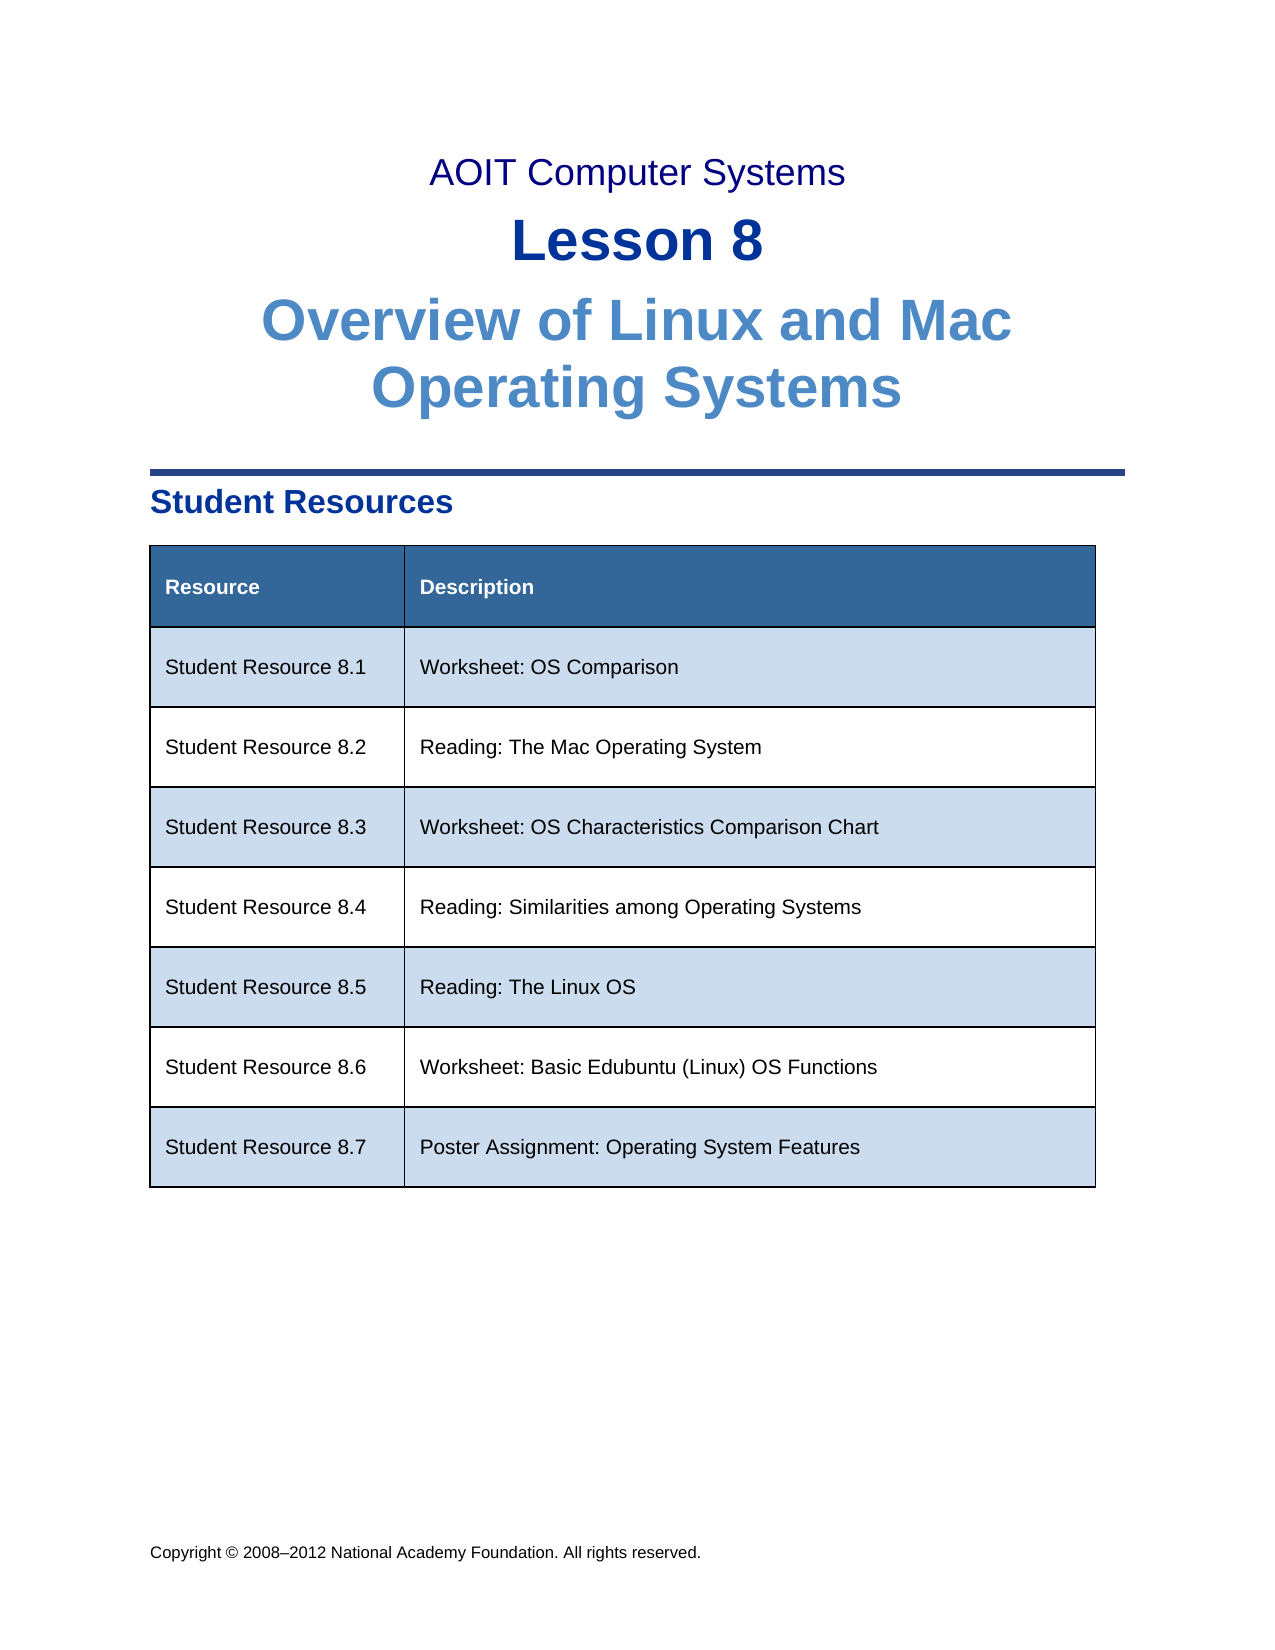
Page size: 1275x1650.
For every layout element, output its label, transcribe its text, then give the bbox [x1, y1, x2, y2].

table_cell Student Resource 8.6 [151, 1028, 404, 1106]
table_cell Reading: The Linux OS [405, 948, 1095, 1026]
table_header Description [405, 546, 1095, 626]
table_cell Reading: Similarities among Operating Systems [405, 868, 1095, 946]
table_cell Student Resource 8.1 [151, 628, 404, 706]
table_header Resource [151, 546, 404, 626]
table_cell Worksheet: OS Characteristics Comparison Chart [405, 788, 1095, 866]
table_cell Reading: The Mac Operating System [405, 708, 1095, 786]
title Overview of Linux and Mac Operating Systems [150, 285, 1125, 419]
table_cell Student Resource 8.4 [151, 868, 404, 946]
text AOIT Computer Systems [150, 150, 1125, 193]
text Student Resources [150, 476, 1125, 520]
table_cell Student Resource 8.3 [151, 788, 404, 866]
table_cell Poster Assignment: Operating System Features [405, 1108, 1095, 1186]
table_cell Worksheet: OS Comparison [405, 628, 1095, 706]
table_cell Student Resource 8.2 [151, 708, 404, 786]
table_cell Student Resource 8.5 [151, 948, 404, 1026]
text Lesson 8 [150, 206, 1125, 273]
table_cell Worksheet: Basic Edubuntu (Linux) OS Functions [405, 1028, 1095, 1106]
table_cell Student Resource 8.7 [151, 1108, 404, 1186]
